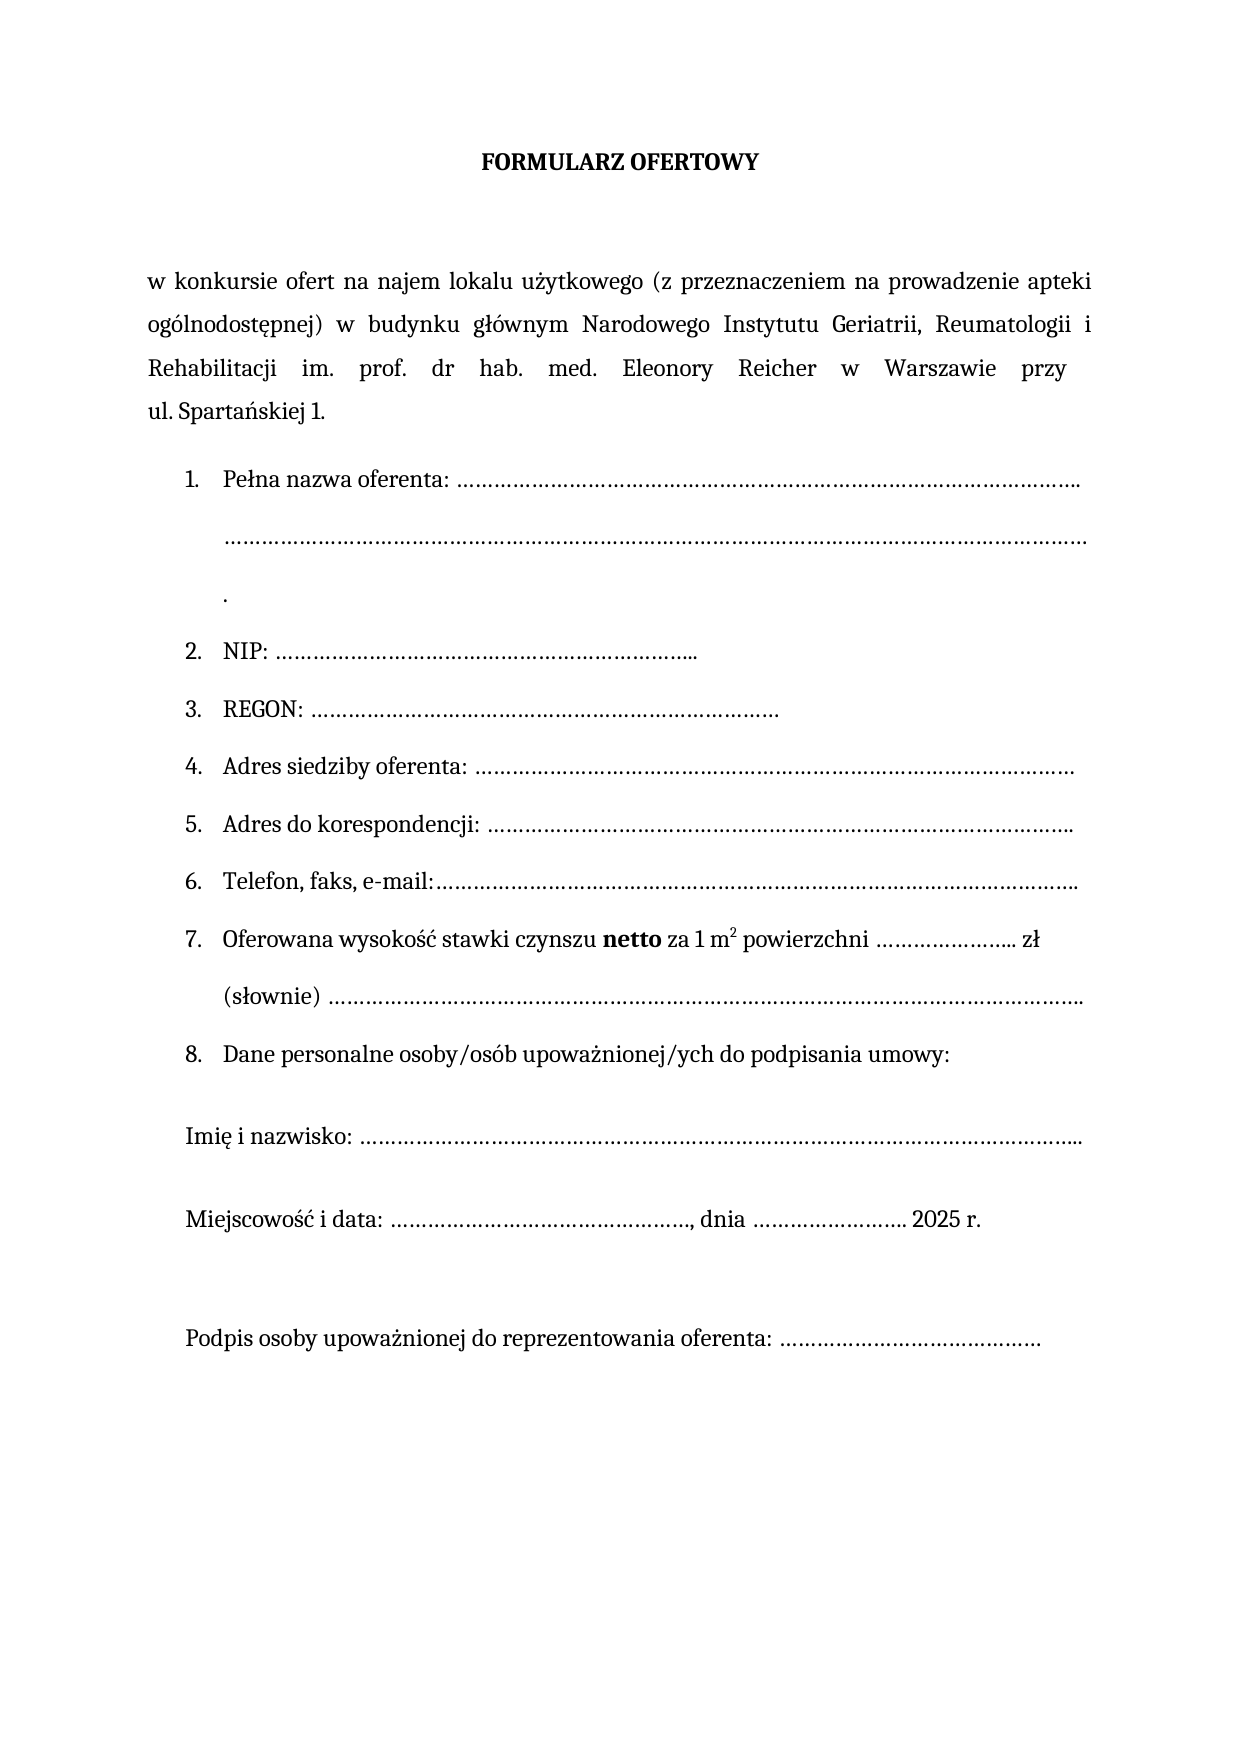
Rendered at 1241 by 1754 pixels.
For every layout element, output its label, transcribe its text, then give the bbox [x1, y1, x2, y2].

list Telefon, faks, e-mail:…………………………………………………………………………………………. [185, 867, 1093, 896]
list Adres do korespondencji: …………………………………………………………………………………. [185, 810, 1093, 838]
list Dane personalne osoby/osób upoważnionej/ych do podpisania umowy: [185, 1040, 1093, 1068]
list Pełna nazwa oferenta: ………………………………………………………………………………………. …………………………………………………………………………………………………………………………. [185, 465, 1093, 608]
list NIP: ………………………………………………………….. [185, 637, 1093, 666]
list REGON: ………………………………………………………………… [185, 695, 1093, 723]
text Imię i nazwisko: …………………………………………………………………………………………………….. [185, 1122, 1093, 1151]
text Miejscowość i data: …………………………………………, dnia ……………………. 2025 r. [185, 1205, 1093, 1233]
list Oferowana wysokość stawki czynszu netto za 1 m2 powierzchni ………………….. zł (słownie) …………………………………………………………………………………………………………. [185, 925, 1093, 1011]
text FORMULARZ OFERTOWY [148, 148, 1093, 176]
text Podpis osoby upoważnionej do reprezentowania oferenta: …………………………………… [185, 1324, 1093, 1353]
text w konkursie ofert na najem lokalu użytkowego (z przeznaczeniem na prowadzenie apteki ogólnodostępnej) w budynku głównym Narodowego Instytutu Geriatrii, Reumatologii i Rehabilitacji im. prof. dr hab. med. Eleonory Reicher w Warszawie przy ul. Spartańskiej 1. [148, 267, 1093, 425]
list Adres siedziby oferenta: …………………………………………………………………………………… [185, 752, 1093, 781]
